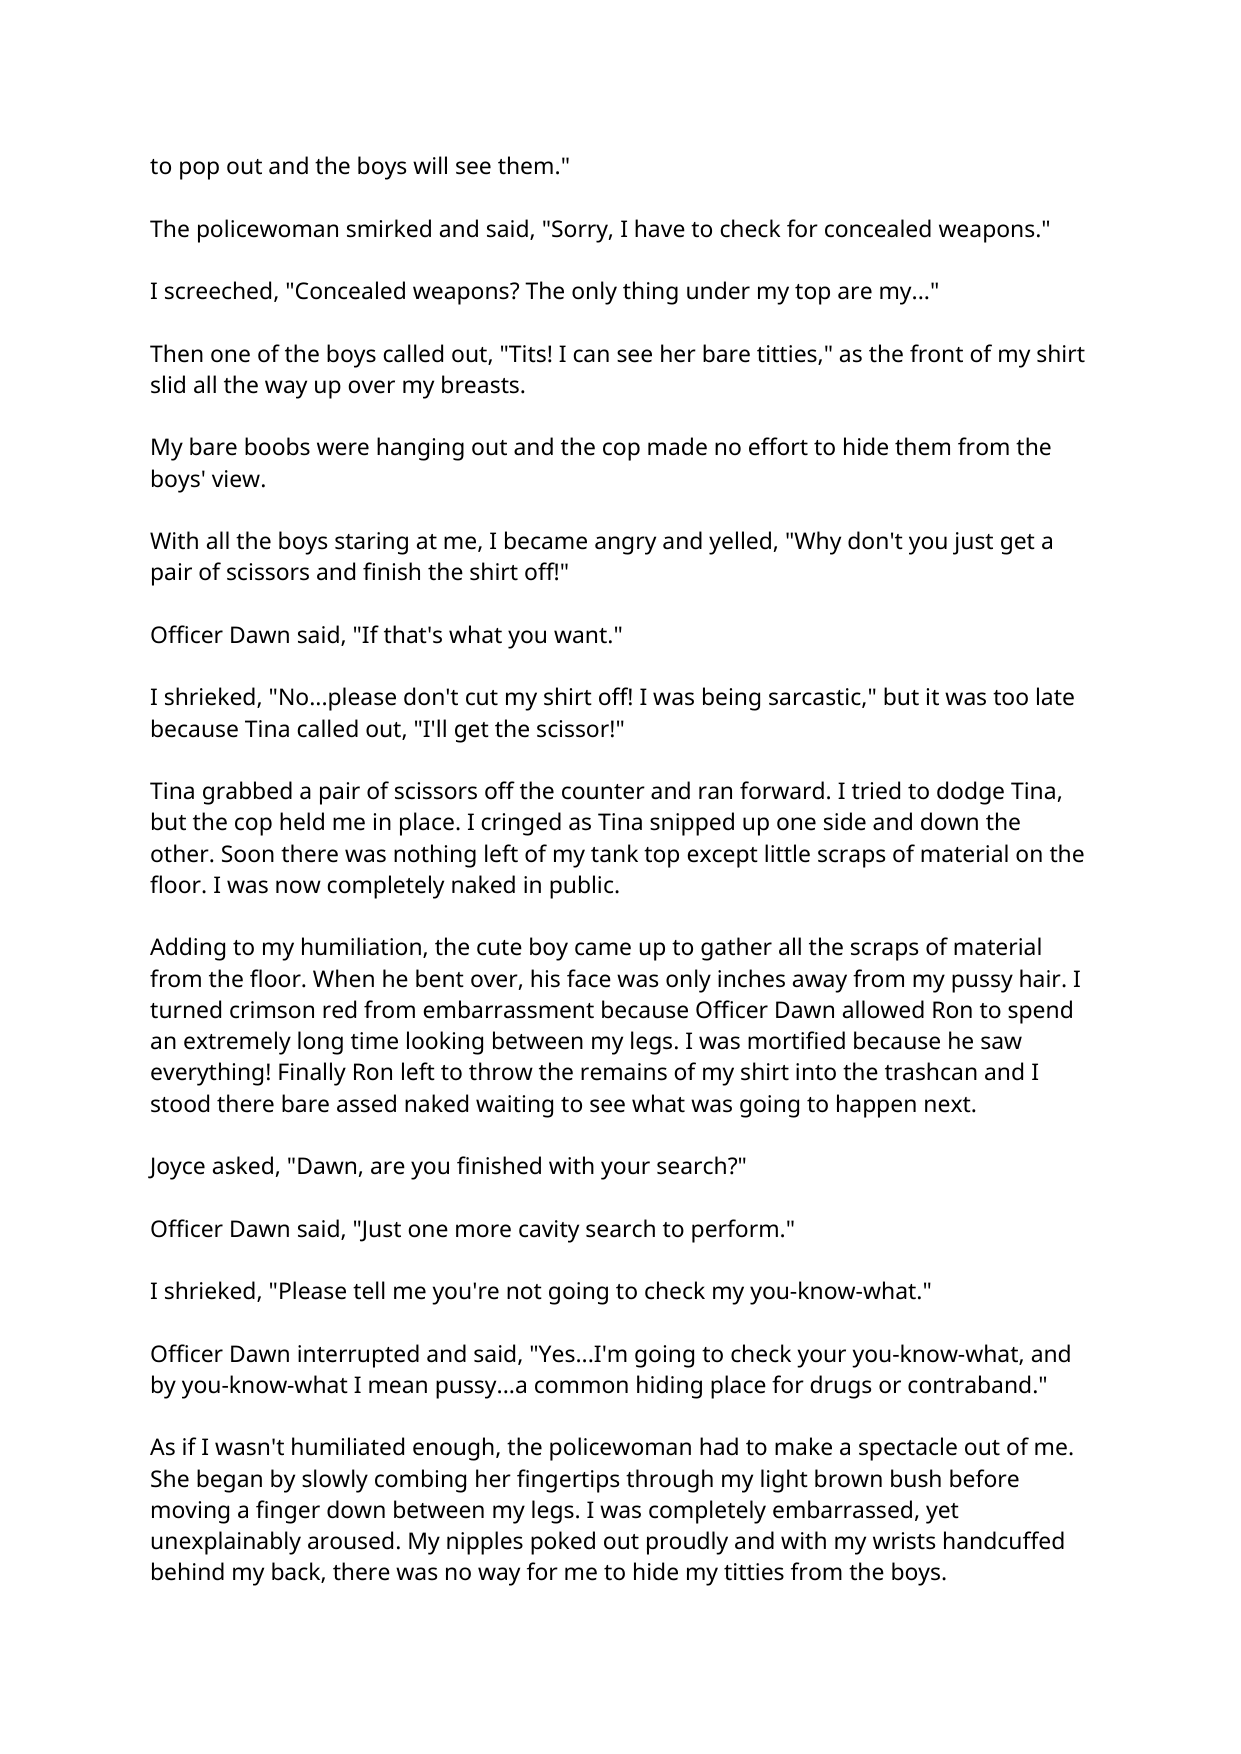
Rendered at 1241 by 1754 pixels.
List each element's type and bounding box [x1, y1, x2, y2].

text [150, 150, 1090, 1587]
